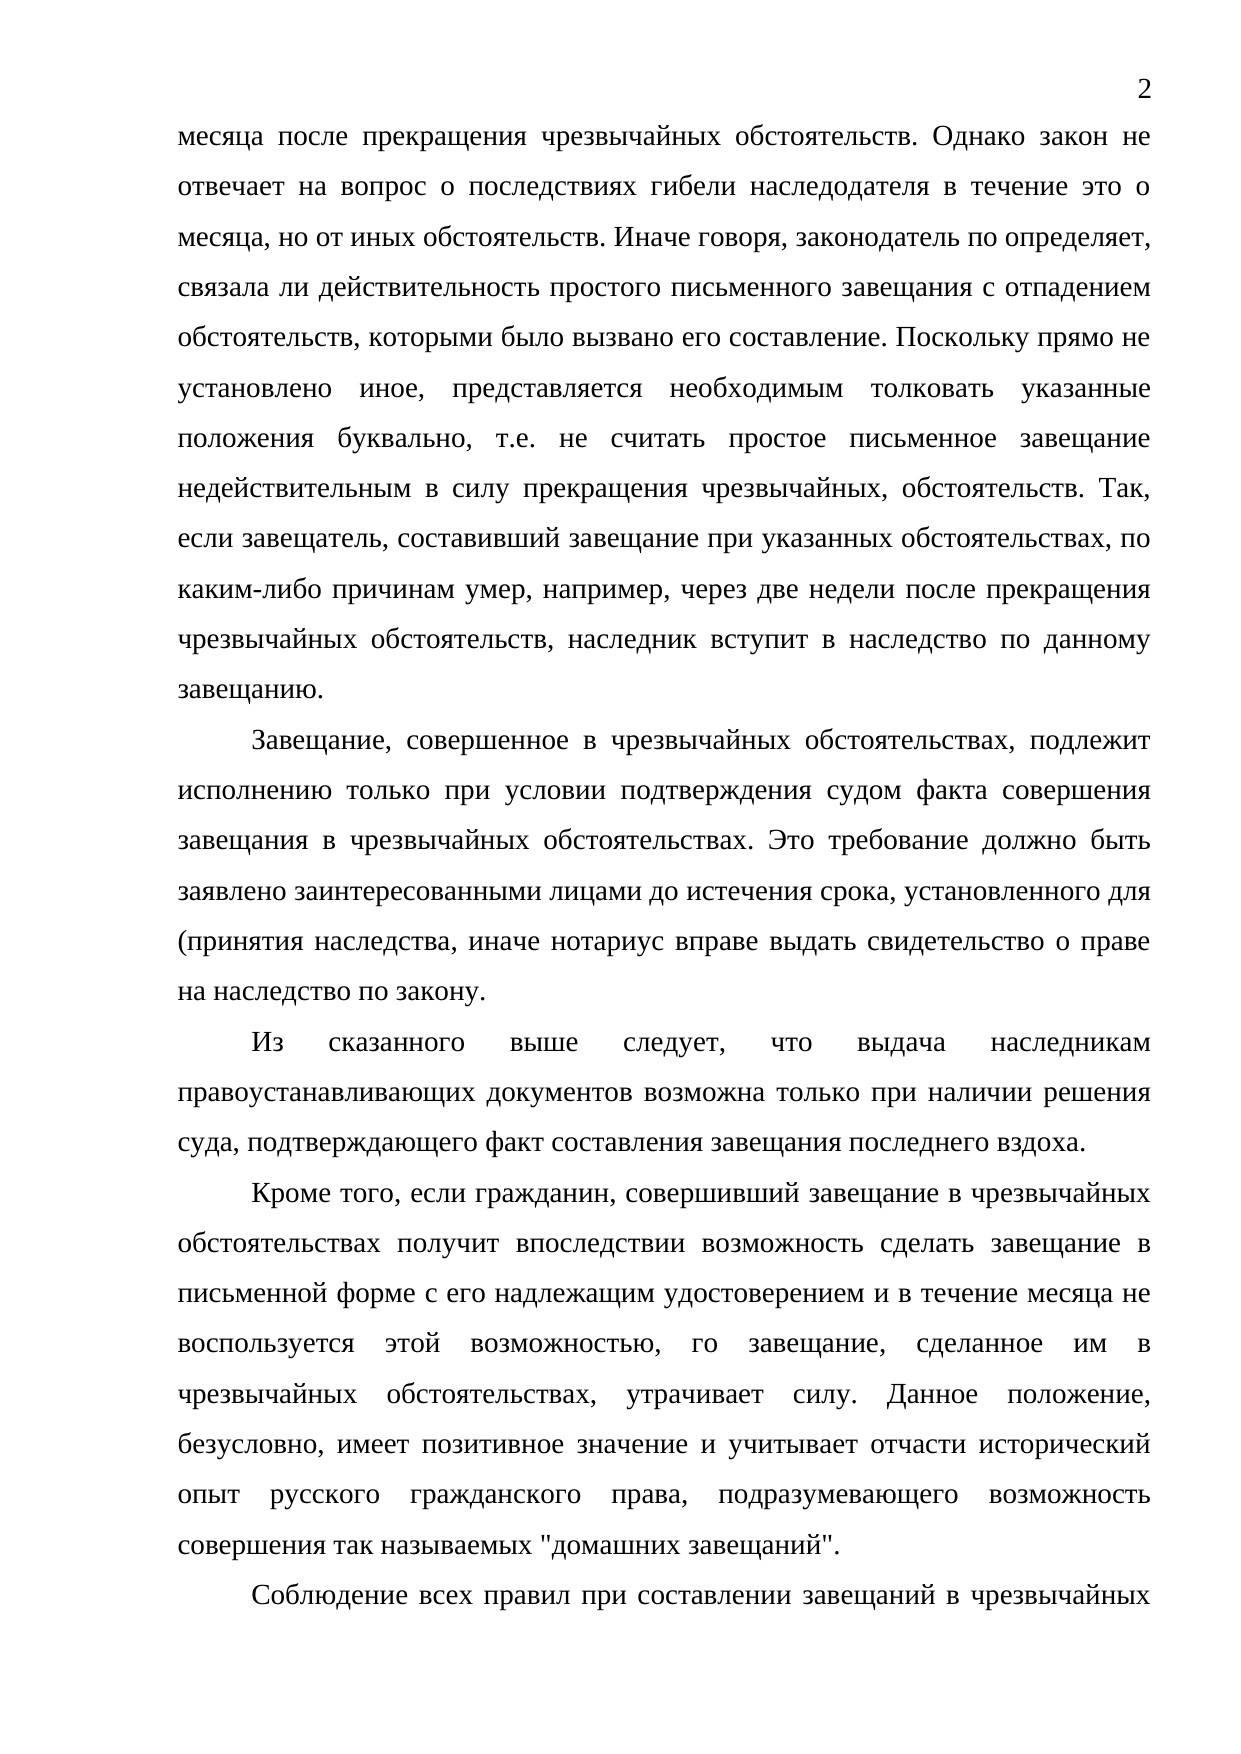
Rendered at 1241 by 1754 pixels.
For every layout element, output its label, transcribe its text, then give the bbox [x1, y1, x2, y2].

text Из сказанного выше следует, что выдача наследникам правоустанавливающих документов возможна только при наличии решения суда, подтверждающего факт составления завещания последнего вздоха. [177, 1024, 1152, 1158]
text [177, 118, 1152, 705]
text Завещание, совершенное в чрезвычайных обстоятельствах, подлежит исполнению только при условии подтверждения судом факта совершения завещания в чрезвычайных обстоятельствах. Это требование должно быть заявлено заинтересованными лицами до истечения срока, установленного для (принятия наследства, иначе нотариус вправе выдать свидетельство о праве на наследство по закону. [177, 722, 1152, 1007]
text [177, 1577, 1152, 1611]
text Кроме того, если гражданин, совершивший завещание в чрезвычайных обстоятельствах получит впоследствии возможность сделать завещание в письменной форме с его надлежащим удостоверением и в течение месяца не воспользуется этой возможностью, го завещание, сделанное им в чрезвычайных обстоятельствах, утрачивает силу. Данное положение, безусловно, имеет позитивное значение и учитывает отчасти исторический опыт русского гражданского права, подразумевающего возможность совершения так называемых "домашних завещаний". [177, 1175, 1152, 1560]
